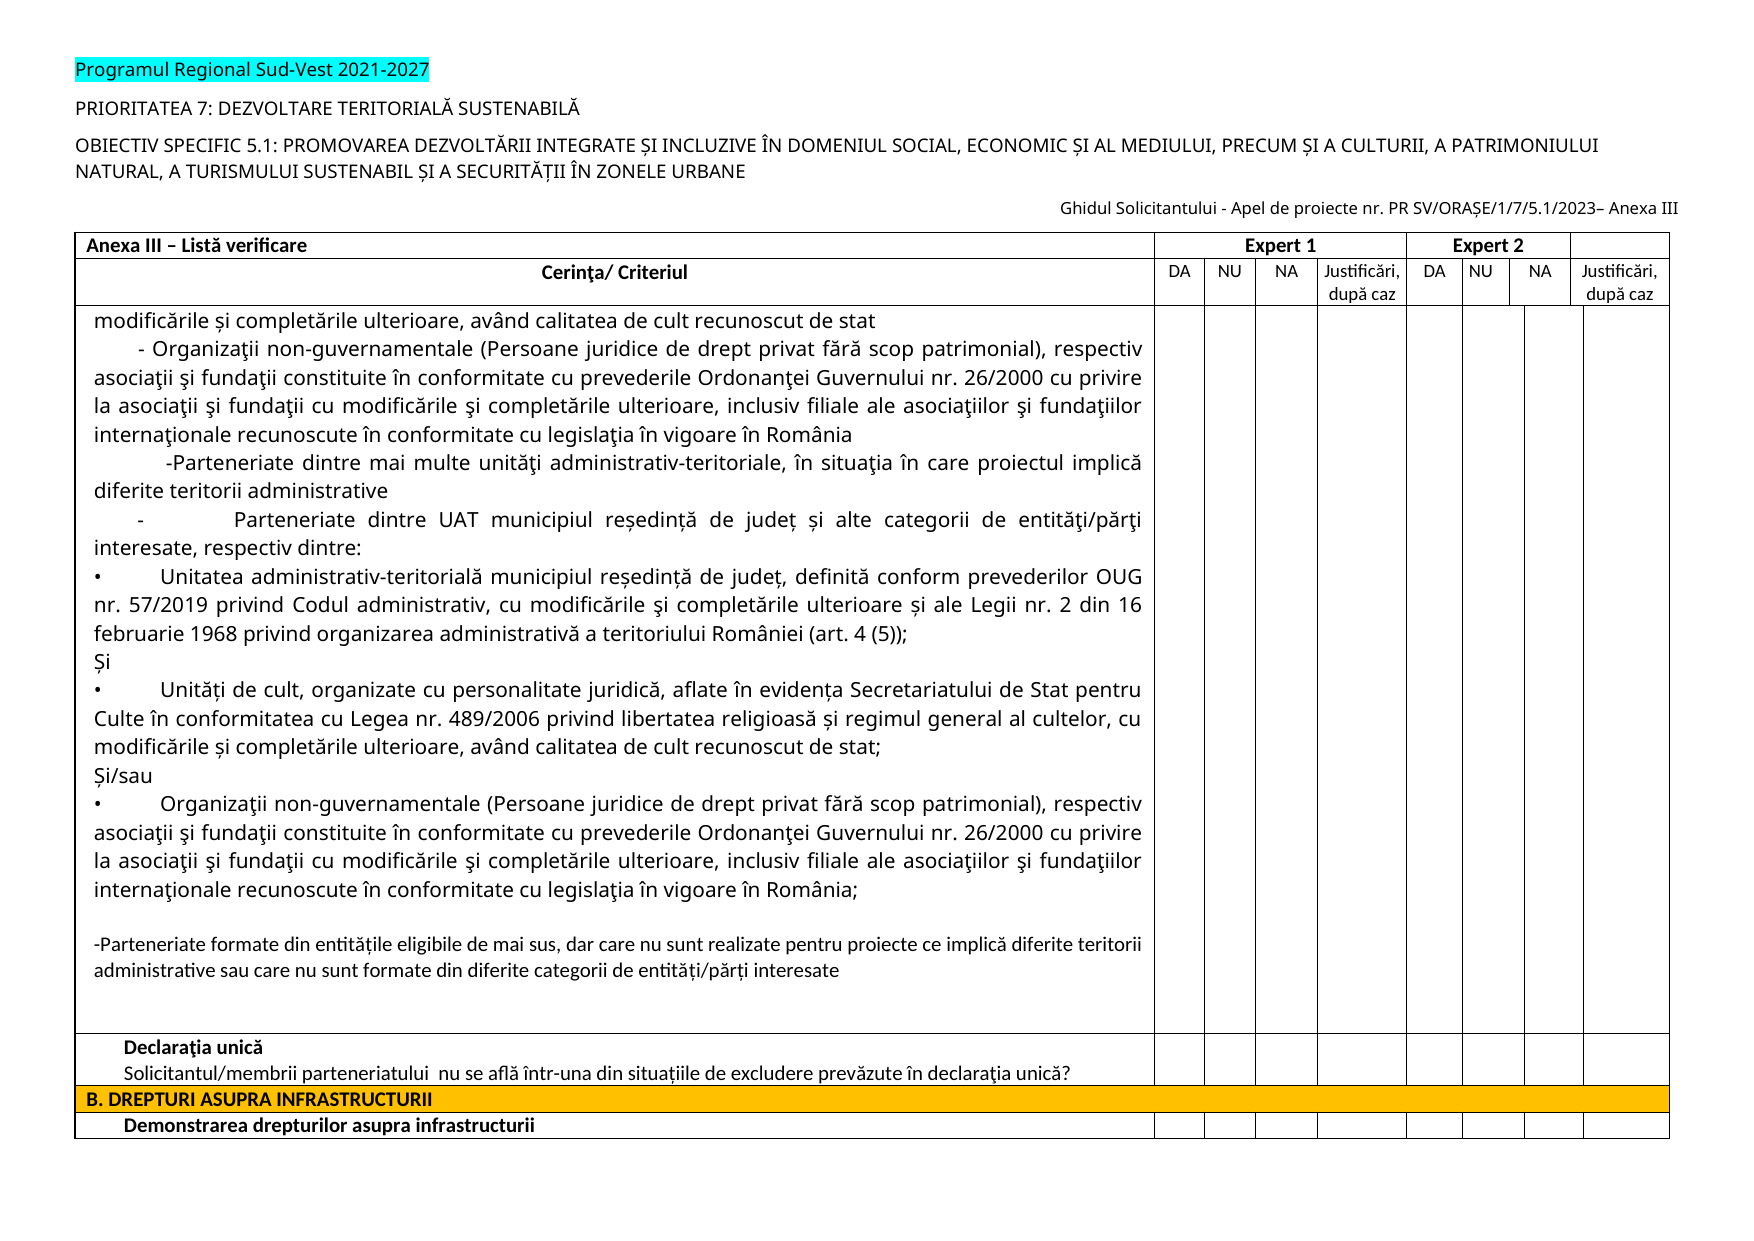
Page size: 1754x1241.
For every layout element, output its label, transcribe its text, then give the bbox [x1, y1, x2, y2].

table_header [1571, 233, 1669, 258]
table_cell Declaraţia unică Solicitantul/membrii parteneriatului nu se află într-una din situațiile de excludere prevăzute în declaraţia unică? [76, 1034, 1154, 1085]
table_cell [1584, 306, 1669, 1033]
table_cell B. DREPTURI ASUPRA INFRASTRUCTURII [76, 1086, 1669, 1112]
table_cell [1407, 306, 1462, 1033]
table_cell [1256, 1034, 1317, 1085]
table_cell Justificări, după caz [1571, 259, 1669, 305]
table_cell [1407, 1113, 1462, 1138]
table_cell [1584, 1034, 1669, 1085]
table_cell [76, 306, 1154, 1033]
table_cell [1256, 1113, 1317, 1138]
table_cell [1205, 306, 1255, 1033]
table_cell DA [1407, 259, 1462, 305]
table_cell [1155, 1113, 1204, 1138]
table_header Expert 1 [1155, 233, 1406, 258]
table_cell [1525, 306, 1583, 1033]
table_cell [1205, 1113, 1255, 1138]
table_cell [1525, 1113, 1583, 1138]
table_cell [1318, 1113, 1406, 1138]
table_cell DA [1155, 259, 1204, 305]
table_cell Cerinţa/ Criteriul [76, 259, 1154, 305]
table_header Expert 2 [1407, 233, 1570, 258]
table_cell [1256, 306, 1317, 1033]
table_cell [1463, 306, 1524, 1033]
table_cell [1205, 1034, 1255, 1085]
table_cell [1155, 1034, 1204, 1085]
table_cell [1463, 1034, 1524, 1085]
table_cell NA [1510, 259, 1570, 305]
table_cell Justificări, după caz [1318, 259, 1406, 305]
table_cell [1155, 306, 1204, 1033]
table_cell [1463, 1113, 1524, 1138]
table_cell [1525, 1034, 1583, 1085]
table_cell [1407, 1034, 1462, 1085]
table_cell [1584, 1113, 1669, 1138]
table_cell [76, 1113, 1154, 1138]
table_cell [1318, 306, 1406, 1033]
table_header Anexa III – Listă verificare [76, 233, 1154, 258]
table_cell NU [1463, 259, 1509, 305]
table_cell NU [1205, 259, 1255, 305]
table_cell NA [1256, 259, 1317, 305]
table_cell [1318, 1034, 1406, 1085]
